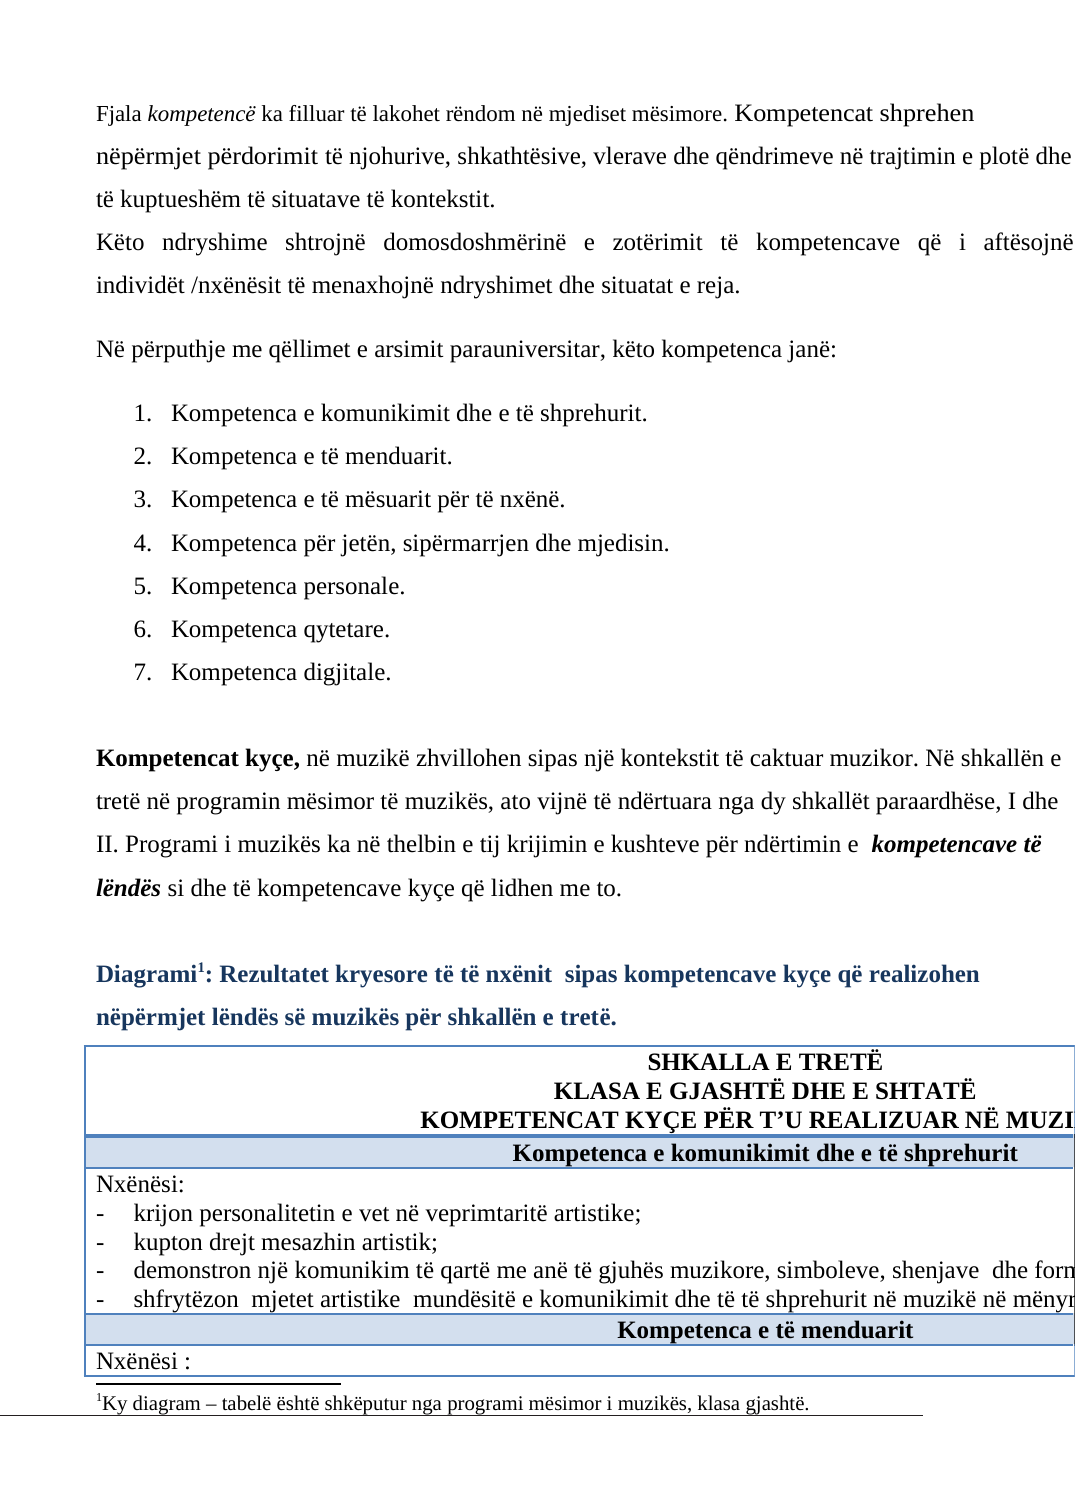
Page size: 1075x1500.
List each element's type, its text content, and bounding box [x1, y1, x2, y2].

list Kompetenca për jetën, sipërmarrjen dhe mjedisin. [133, 528, 1075, 556]
table_cell Kompetenca e të menduarit [86, 1313, 1074, 1344]
text Kompetencat kyçe, në muzikë zhvillohen sipas një kontekstit të caktuar muzikor. Në shkallën e tretë në programin mësimor të muzikës, ato vijnë të ndërtuara nga dy shkallët paraardhëse, I dhe II. Programi i muzikës ka në thelbin e tij krijimin e kushteve për ndërtimin e kompetencave të lëndës si dhe të kompetencave kyçe që lidhen me to. [96, 743, 1075, 901]
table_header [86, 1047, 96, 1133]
table_cell Kompetenca e komunikimit dhe e të shprehurit [86, 1134, 1074, 1167]
list Kompetenca e komunikimit dhe e të shprehurit. [133, 398, 1075, 427]
list Kompetenca digjitale. [133, 657, 1075, 686]
text Fjala kompetencë ka filluar të lakohet rëndom në mjediset mësimore. Kompetencat shprehen nëpërmjet përdorimit të njohurive, shkathtësive, vlerave dhe qëndrimeve në trajtimin e plotë dhe të kuptueshëm të situatave të kontekstit. [96, 98, 1075, 213]
list Kompetenca qytetare. [133, 614, 1075, 643]
text Në përputhje me qëllimet e arsimit parauniversitar, këto kompetenca janë: [96, 334, 1075, 363]
table_cell Nxënësi: krijon personalitetin e vet në veprimtaritë artistike; kupton drejt mesazhin artistik; demonstron një komunikim të qartë me anë të gjuhës muzikore, simboleve, shenjave dhe formave muzikore; shfrytëzon mjetet artistike mundësitë e komunikimit dhe të të shprehurit në muzikë në mënyrë të pavarur. [86, 1167, 1074, 1313]
list Kompetenca e të mësuarit për të nxënë. [133, 484, 1075, 513]
list Kompetenca e të menduarit. [133, 441, 1075, 470]
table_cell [86, 1344, 1074, 1374]
text Këto ndryshime shtrojnë domosdoshmërinë e zotërimit të kompetencave që i aftësojnë individët /nxënësit të menaxhojnë ndryshimet dhe situatat e reja. [96, 227, 1075, 299]
text Diagrami: Rezultatet kryesore të të nxënit sipas kompetencave kyçe që realizohen nëpërmjet lëndës së muzikës për shkallën e tretë. [96, 959, 1075, 1031]
list Kompetenca personale. [133, 571, 1075, 599]
